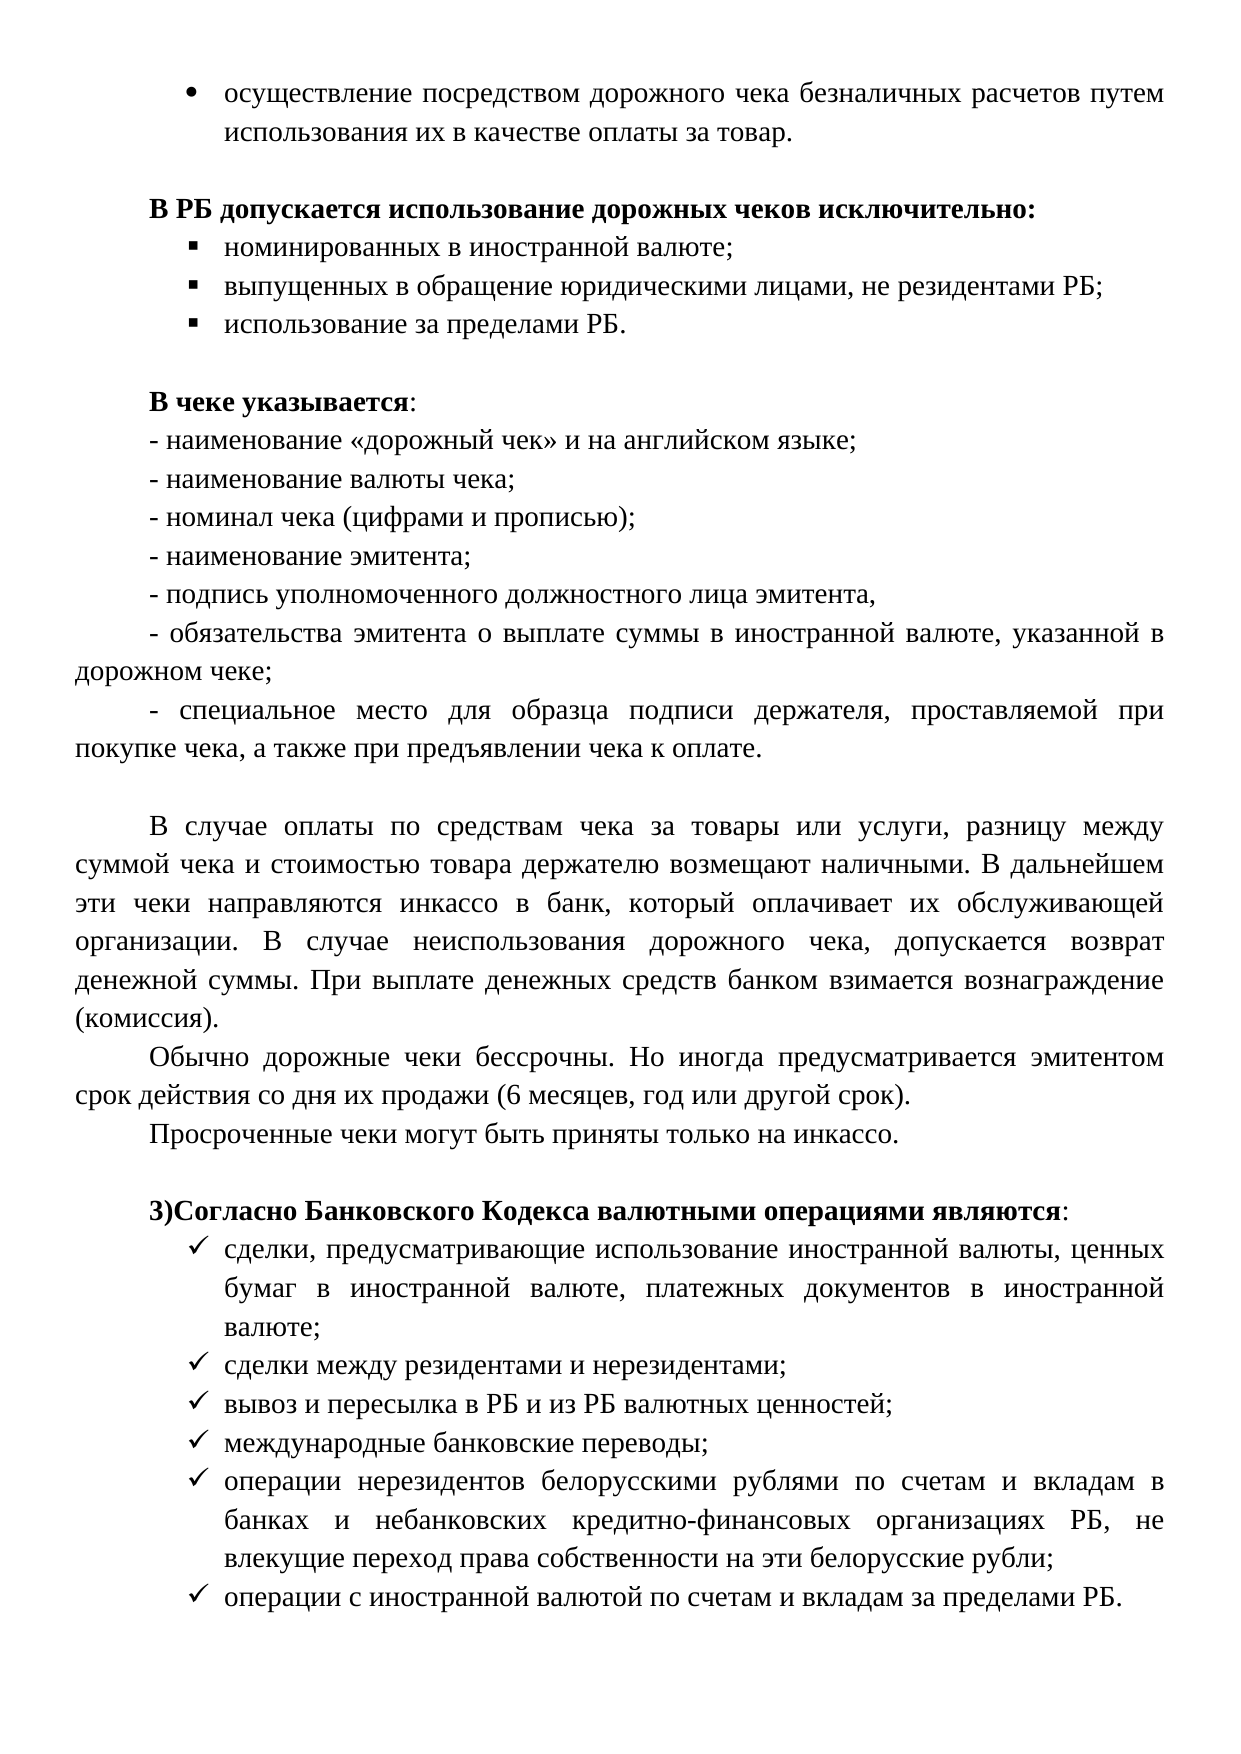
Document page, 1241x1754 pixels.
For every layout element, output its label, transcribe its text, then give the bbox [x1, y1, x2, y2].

text Обычно дорожные чеки бессрочны. Но иногда предусматривается эмитентом срок действия со дня их продажи (6 месяцев, год или другой срок). [75, 1039, 1165, 1111]
list международные банковские переводы; [186, 1425, 1165, 1458]
text - подпись уполномоченного должностного лица эмитента, [75, 576, 1165, 610]
list номинированных в иностранной валюте; [186, 229, 1165, 263]
text - номинал чека (цифрами и прописью); [75, 499, 1165, 533]
list сделки, предусматривающие использование иностранной валюты, ценных бумаг в иностранной валюте, платежных документов в иностранной валюте; [186, 1232, 1165, 1342]
text - обязательства эмитента о выплате суммы в иностранной валюте, указанной в дорожном чеке; [75, 615, 1165, 687]
list сделки между резидентами и нерезидентами; [186, 1347, 1165, 1381]
list вывоз и пересылка в РБ и из РБ валютных ценностей; [186, 1386, 1165, 1420]
list осуществление посредством дорожного чека безналичных расчетов путем использования их в качестве оплаты за товар. [186, 75, 1165, 147]
text В чеке указывается: [75, 384, 1165, 417]
list операции нерезидентов белорусскими рублями по счетам и вкладам в банках и небанковских кредитно-финансовых организациях РБ, не влекущие переход права собственности на эти белорусские рубли; [186, 1463, 1165, 1574]
list операции с иностранной валютой по счетам и вкладам за пределами РБ. [186, 1579, 1165, 1613]
text Просроченные чеки могут быть приняты только на инкассо. [75, 1116, 1165, 1149]
text 3)Согласно Банковского Кодекса валютными операциями являются: [75, 1193, 1165, 1227]
text В случае оплаты по средствам чека за товары или услуги, разницу между суммой чека и стоимостью товара держателю возмещают наличными. В дальнейшем эти чеки направляются инкассо в банк, который оплачивает их обслуживающей организации. В случае неиспользования дорожного чека, допускается возврат денежной суммы. При выплате денежных средств банком взимается вознаграждение (комиссия). [75, 808, 1165, 1034]
text - специальное место для образца подписи держателя, проставляемой при покупке чека, а также при предъявлении чека к оплате. [75, 692, 1165, 764]
text В РБ допускается использование дорожных чеков исключительно: [75, 191, 1165, 224]
text - наименование валюты чека; [75, 461, 1165, 494]
text - наименование эмитента; [75, 538, 1165, 571]
list использование за пределами РБ. [186, 307, 1165, 340]
list выпущенных в обращение юридическими лицами, не резидентами РБ; [186, 268, 1165, 302]
text - наименование «дорожный чек» и на английском языке; [75, 422, 1165, 456]
